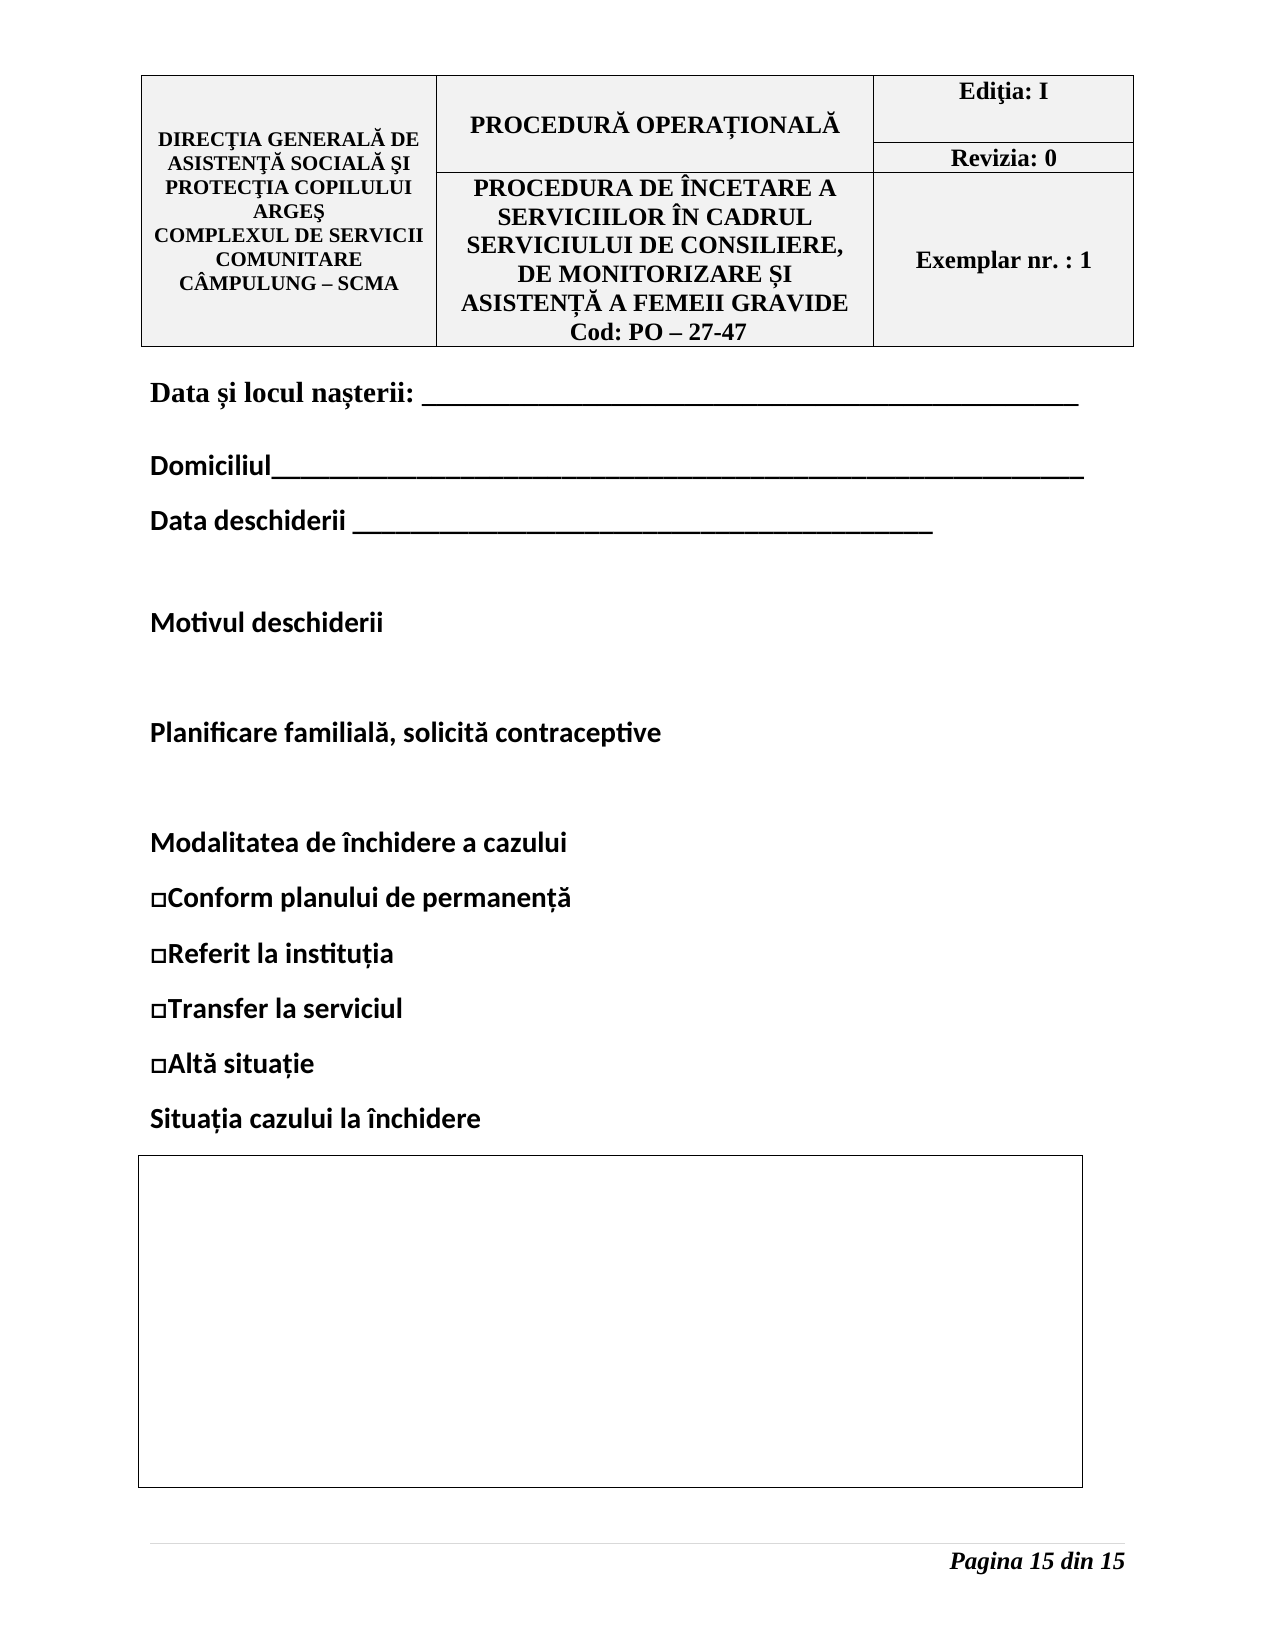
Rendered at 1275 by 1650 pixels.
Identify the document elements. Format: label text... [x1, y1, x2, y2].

text Data și locul nașterii: _____________________________________________ [150, 375, 1125, 408]
text Motivul deschiderii [150, 604, 1125, 640]
text □Transfer la serviciul [150, 990, 1125, 1025]
table_header [139, 1156, 1082, 1487]
text Situația cazului la închidere [150, 1100, 1125, 1136]
text □Referit la instituția [150, 935, 1125, 970]
text Planificare familială, solicită contraceptive [150, 714, 1125, 750]
text Data deschiderii ________________________________________ [150, 502, 1125, 538]
text Domiciliul________________________________________________________ [150, 447, 1125, 483]
text □Altă situație [150, 1045, 1125, 1081]
text Modalitatea de închidere a cazului [150, 824, 1125, 860]
text □Conform planului de permanență [150, 879, 1125, 915]
